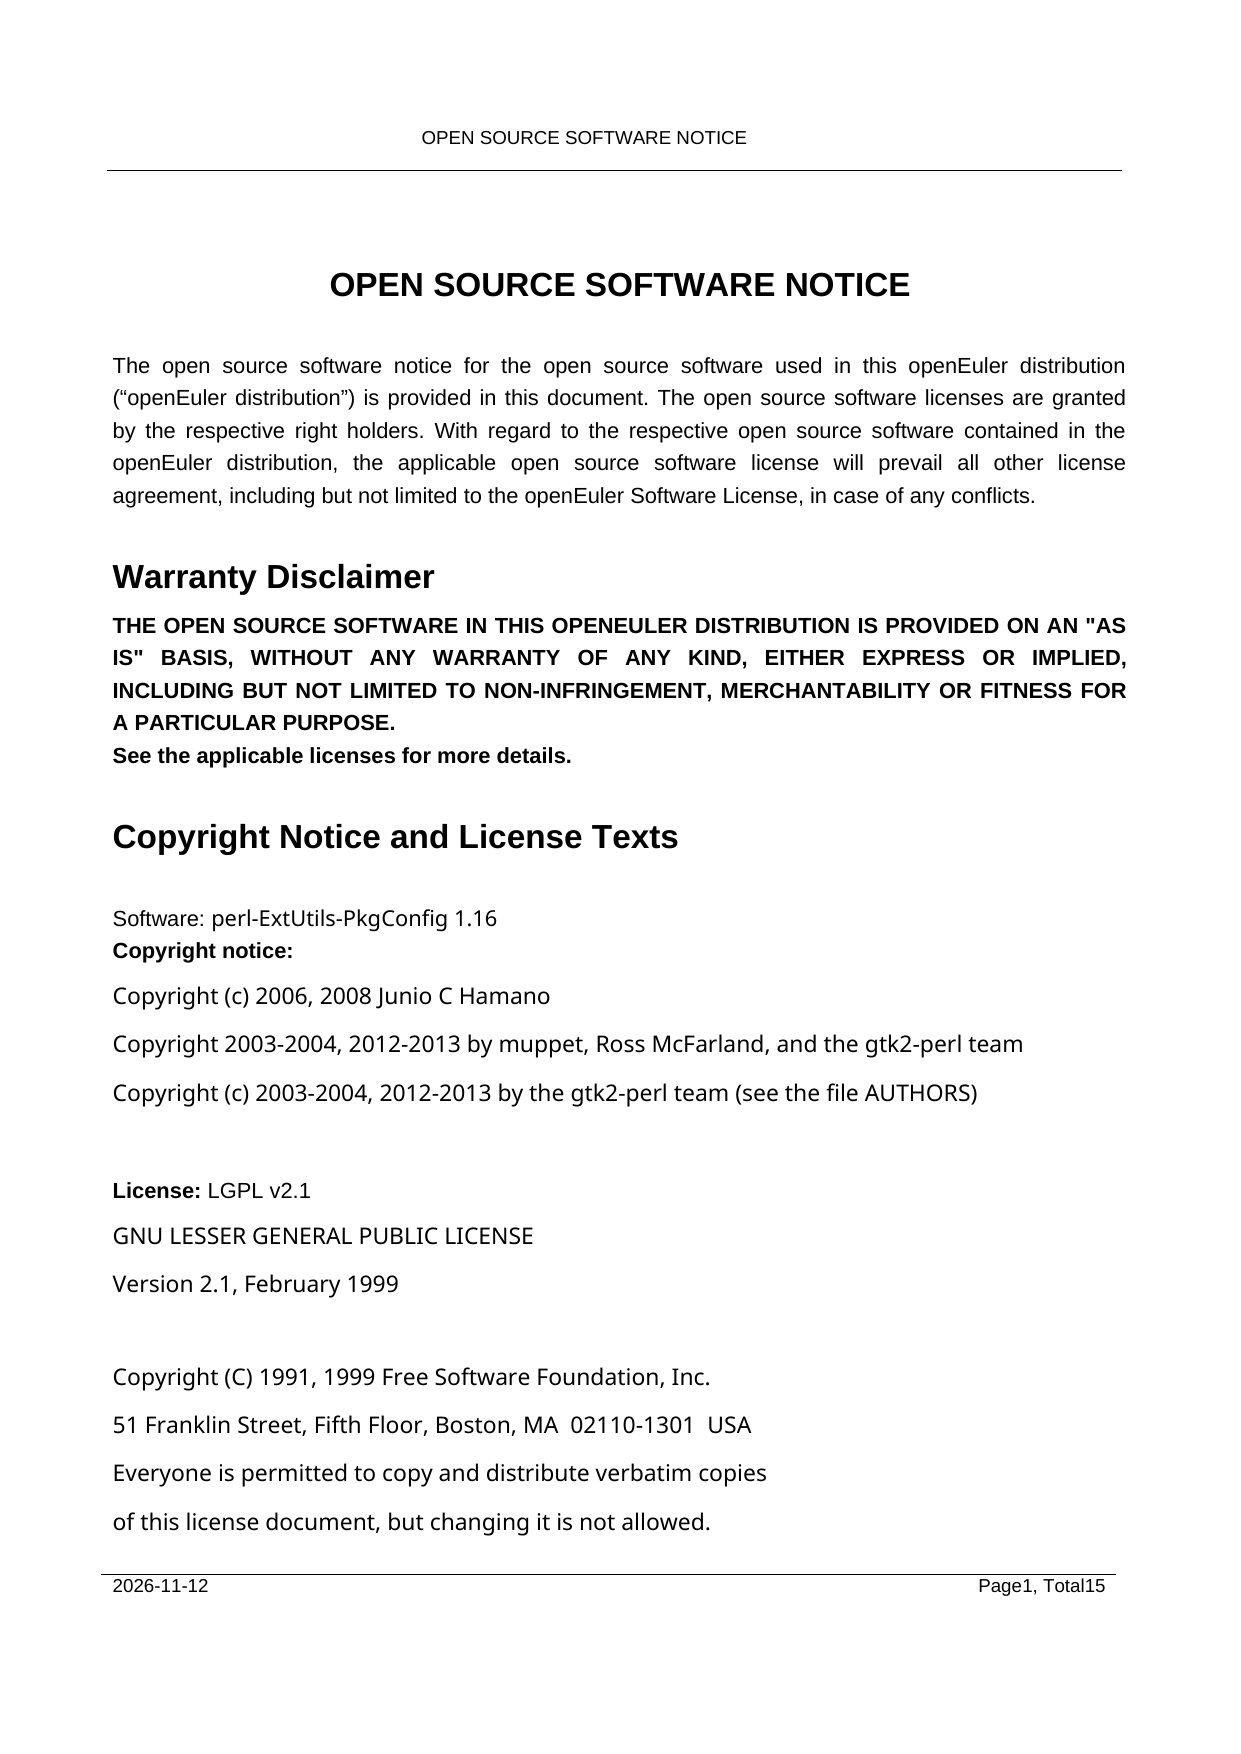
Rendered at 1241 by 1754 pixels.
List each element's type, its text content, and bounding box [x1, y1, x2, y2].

text Copyright notice: [112, 934, 1128, 966]
text Software: perl-ExtUtils-PkgConfig 1.16 [112, 901, 1128, 934]
text Everyone is permitted to copy and distribute verbatim copies [112, 1457, 1128, 1489]
text GNU LESSER GENERAL PUBLIC LICENSE [112, 1219, 1128, 1252]
text 51 Franklin Street, Fifth Floor, Boston, MA 02110-1301 USA [112, 1409, 1128, 1441]
text OPEN SOURCE SOFTWARE NOTICE [112, 251, 1128, 316]
text Copyright (c) 2006, 2008 Junio C Hamano Copyright 2003-2004, 2012-2013 by muppet, Ross McFarland, and the gtk2-perl team Copyright (c) 2003-2004, 2012-2013 by the gtk2-perl team (see the file AUTHORS) [112, 979, 1128, 1158]
text Copyright (C) 1991, 1999 Free Software Foundation, Inc. [112, 1361, 1128, 1393]
text of this license document, but changing it is not allowed. [112, 1505, 1128, 1537]
text License: LGPL v2.1 [112, 1174, 1128, 1207]
text THE OPEN SOURCE SOFTWARE IN THIS OPENEULER DISTRIBUTION IS PROVIDED ON AN "AS IS" BASIS, WITHOUT ANY WARRANTY OF ANY KIND, EITHER EXPRESS OR IMPLIED, INCLUDING BUT NOT LIMITED TO NON-INFRINGEMENT, MERCHANTABILITY OR FITNESS FOR A PARTICULAR PURPOSE. See the applicable licenses for more details. [112, 609, 1128, 771]
text Warranty Disclaimer [112, 544, 1128, 609]
text Version 2.1, February 1999 [112, 1267, 1128, 1300]
text The open source software notice for the open source software used in this openEuler distribution (“openEuler distribution”) is provided in this document. The open source software licenses are granted by the respective right holders. With regard to the respective open source software contained in the openEuler distribution, the applicable open source software license will prevail all other license agreement, including but not limited to the openEuler Software License, in case of any conflicts. [112, 349, 1128, 511]
text Copyright Notice and License Texts [112, 804, 1128, 869]
